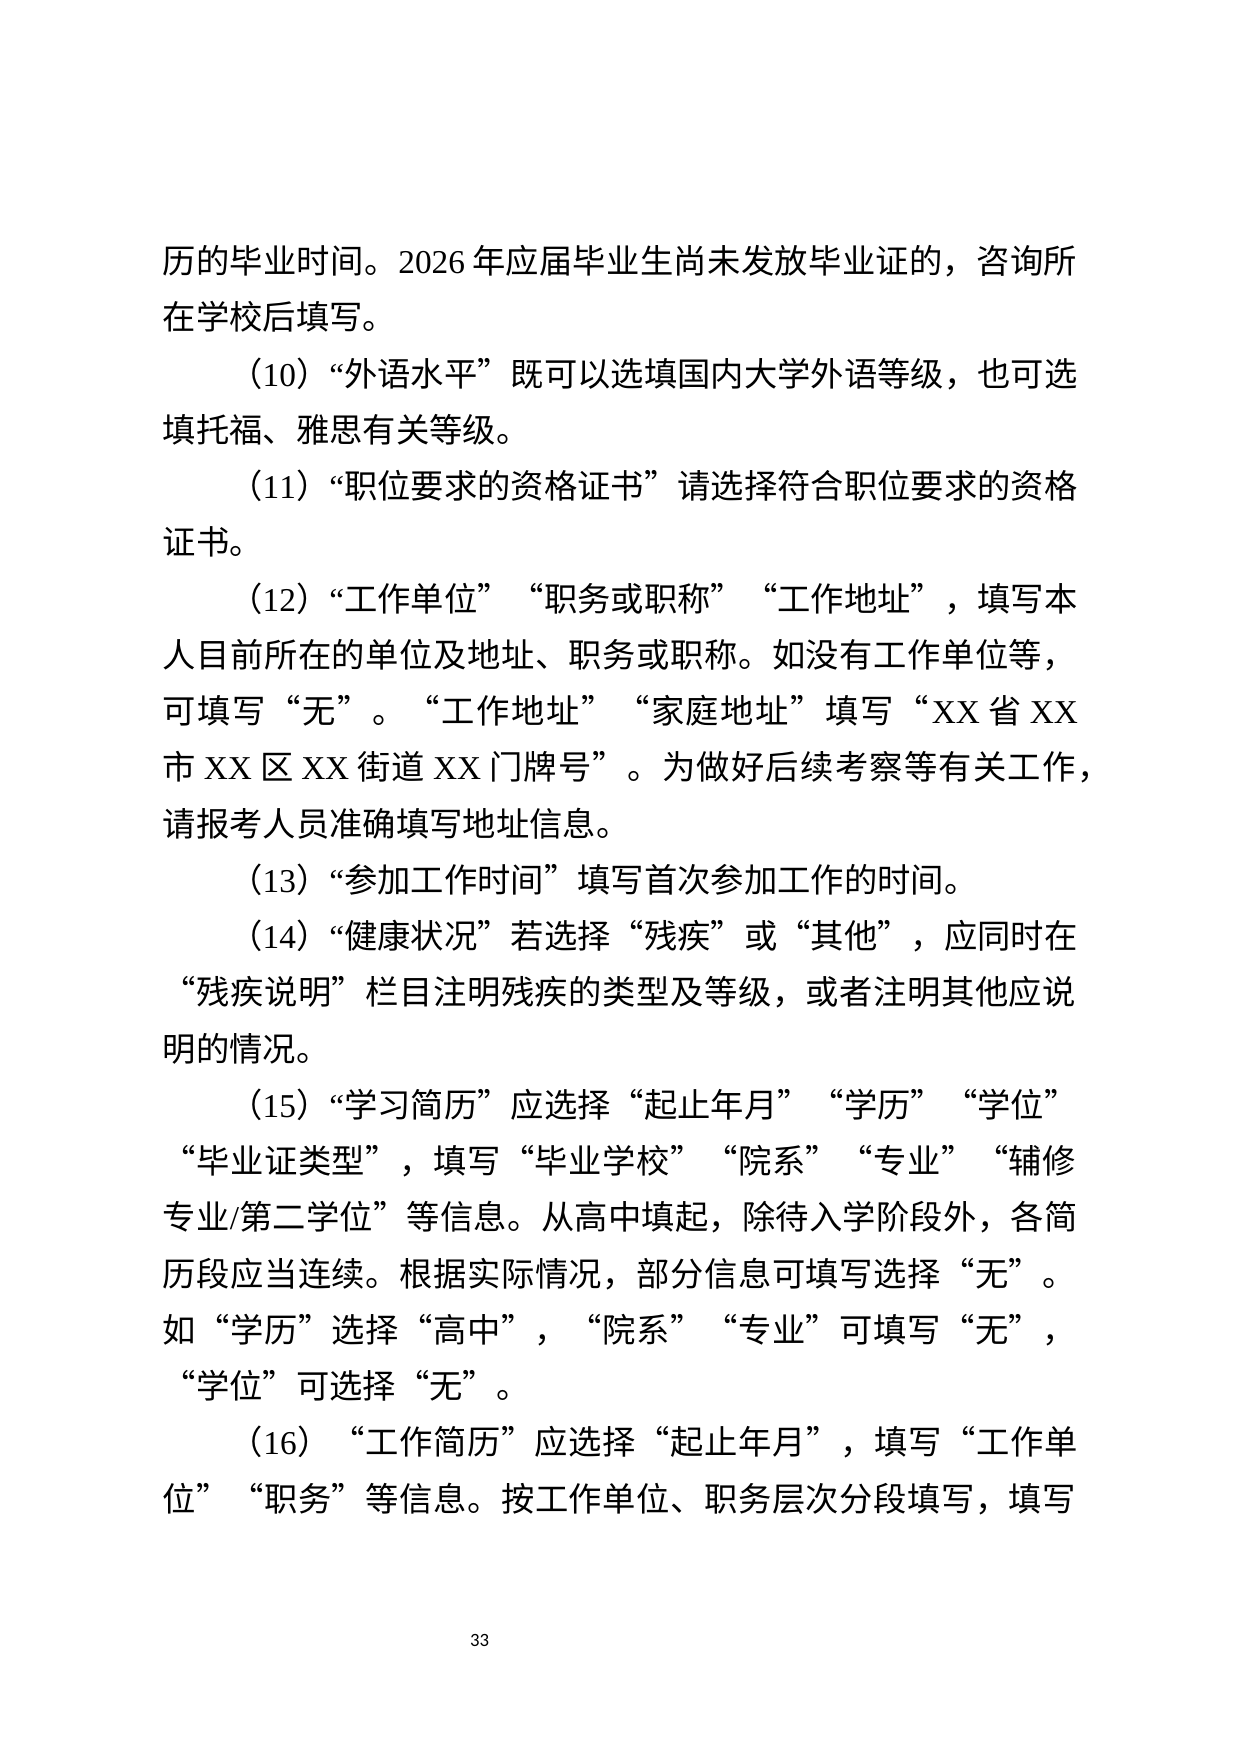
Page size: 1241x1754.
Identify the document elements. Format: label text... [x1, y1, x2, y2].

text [162, 1410, 1078, 1522]
list “学习简历”应选择“起止年月”“学历”“学位”“毕业证类型”，填写“毕业学校”“院系”“专业”“辅修专业/第二学位”等信息。从高中填起，除待入学阶段外，各简历段应当连续。根据实际情况，部分信息可填写选择“无”。如“学历”选择“高中”，“院系”“专业”可填写“无”，“学位”可选择“无”。 [162, 1072, 1078, 1410]
list “外语水平”既可以选填国内大学外语等级，也可选填托福、雅思有关等级。 [162, 341, 1078, 453]
list “职位要求的资格证书”请选择符合职位要求的资格证书。 [162, 453, 1078, 566]
list “参加工作时间”填写首次参加工作的时间。 [162, 847, 1078, 903]
list “工作单位”“职务或职称”“工作地址”，填写本人目前所在的单位及地址、职务或职称。如没有工作单位等，可填写“无”。“工作地址”“家庭地址”填写“XX省XX市XX区XX街道XX门牌号”。为做好后续考察等有关工作，请报考人员准确填写地址信息。 [162, 566, 1078, 847]
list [162, 228, 1078, 341]
list “健康状况”若选择“残疾”或“其他”，应同时在“残疾说明”栏目注明残疾的类型及等级，或者注明其他应说明的情况。 [162, 903, 1078, 1072]
